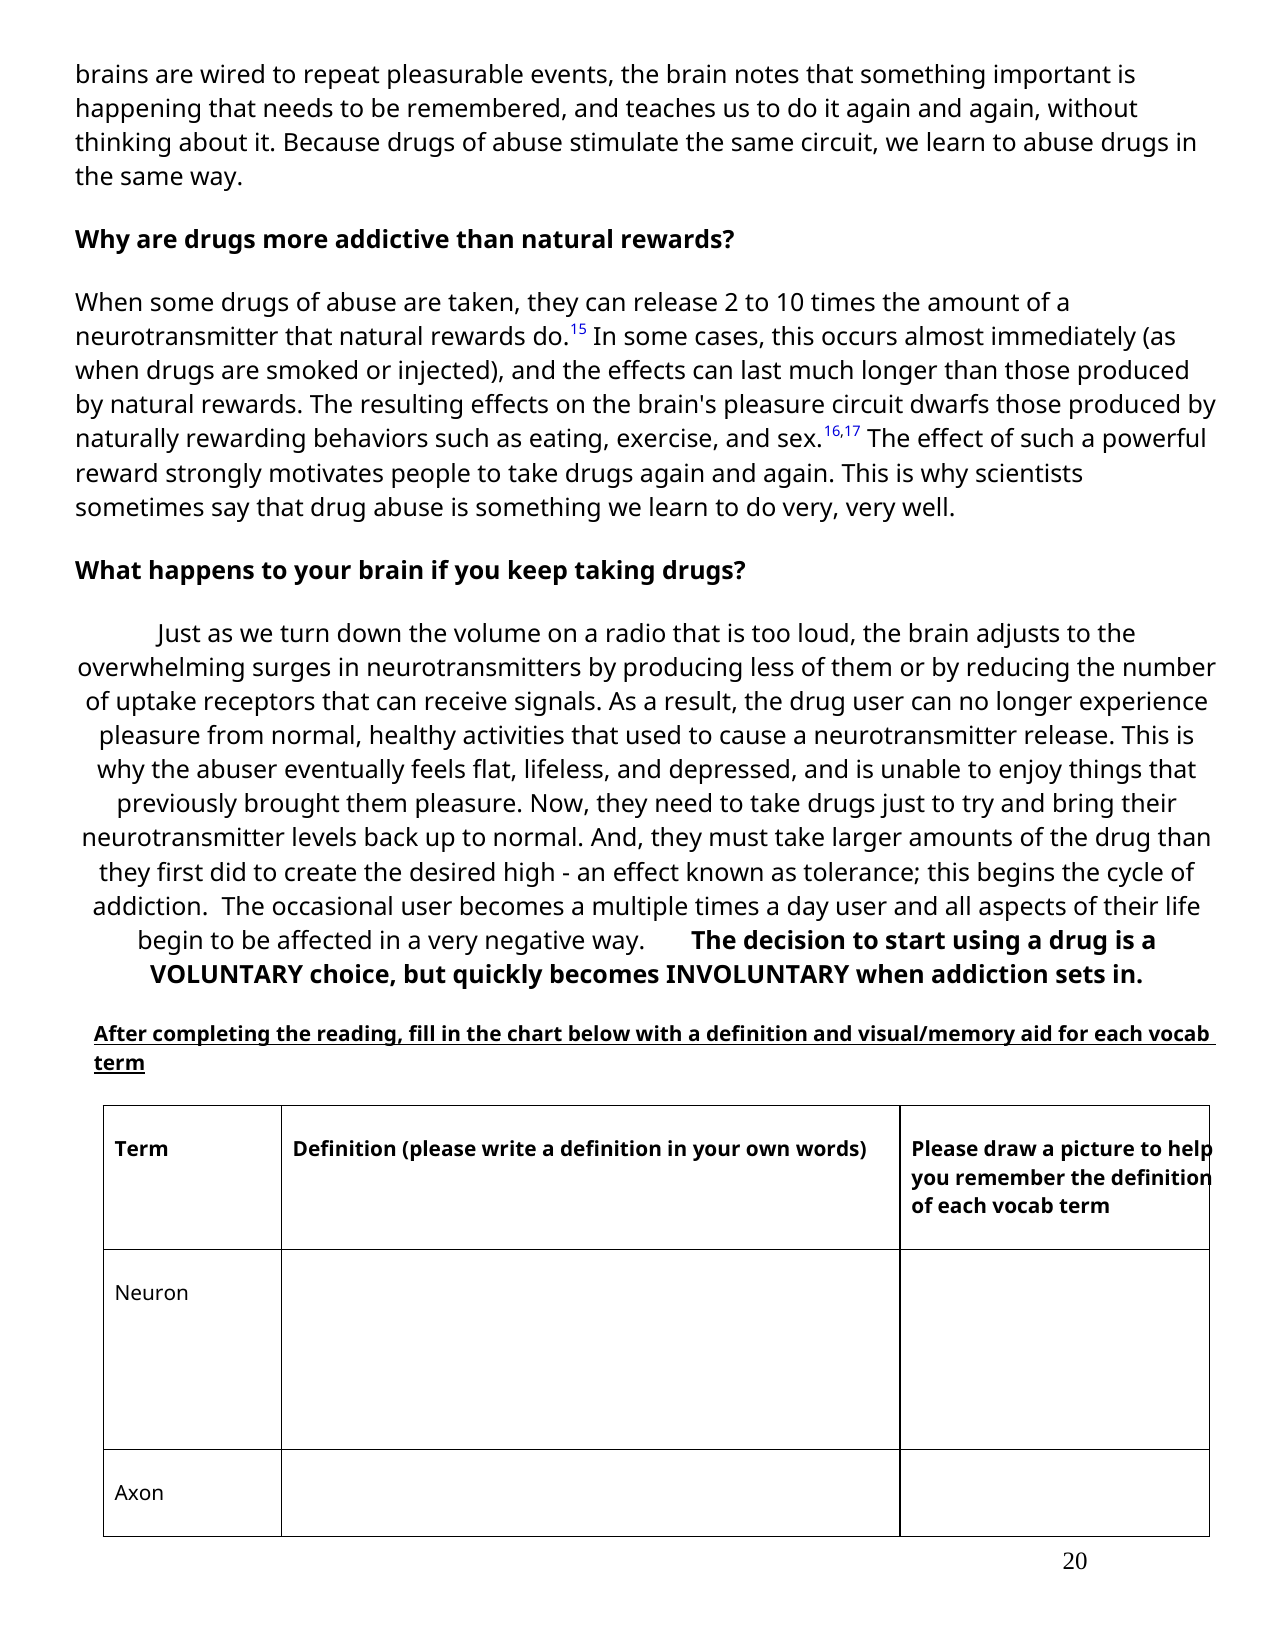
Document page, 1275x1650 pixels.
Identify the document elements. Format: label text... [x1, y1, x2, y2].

text After completing the reading, fill in the chart below with a definition and visual/memory aid for each vocab term [94, 1019, 1266, 1076]
table_header Definition (please write a definition in your own words) [282, 1106, 899, 1248]
table_cell Axon [104, 1450, 281, 1536]
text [75, 56, 1219, 192]
table_cell [901, 1250, 1209, 1449]
table_header Term [104, 1106, 281, 1248]
table_cell Neuron [104, 1250, 281, 1449]
subtitle Why are drugs more addictive than natural rewards? [75, 222, 1219, 256]
table_header Please draw a picture to help you remember the definition of each vocab term [901, 1106, 1209, 1248]
text Just as we turn down the volume on a radio that is too loud, the brain adjusts to the overwhelming surges in neurotransmitters by producing less of them or by reducing the number of uptake receptors that can receive signals. As a result, the drug user can no longer experience pleasure from normal, healthy activities that used to cause a neurotransmitter release. This is why the abuser eventually feels flat, lifeless, and depressed, and is unable to enjoy things that previously brought them pleasure. Now, they need to take drugs just to try and bring their neurotransmitter levels back up to normal. And, they must take larger amounts of the drug than they first did to create the desired high - an effect known as tolerance; this begins the cycle of addiction. The occasional user becomes a multiple times a day user and all aspects of their life begin to be affected in a very negative way. The decision to start using a drug is a VOLUNTARY choice, but quickly becomes INVOLUNTARY when addiction sets in. [75, 616, 1219, 990]
table_cell [282, 1450, 899, 1536]
table_cell [282, 1250, 899, 1449]
text When some drugs of abuse are taken, they can release 2 to 10 times the amount of a neurotransmitter that natural rewards do.15 In some cases, this occurs almost immediately (as when drugs are smoked or injected), and the effects can last much longer than those produced by natural rewards. The resulting effects on the brain's pleasure circuit dwarfs those produced by naturally rewarding behaviors such as eating, exercise, and sex.16,17 The effect of such a powerful reward strongly motivates people to take drugs again and again. This is why scientists sometimes say that drug abuse is something we learn to do very, very well. [75, 285, 1219, 523]
subtitle What happens to your brain if you keep taking drugs? [75, 552, 1219, 587]
table_cell [901, 1450, 1209, 1536]
